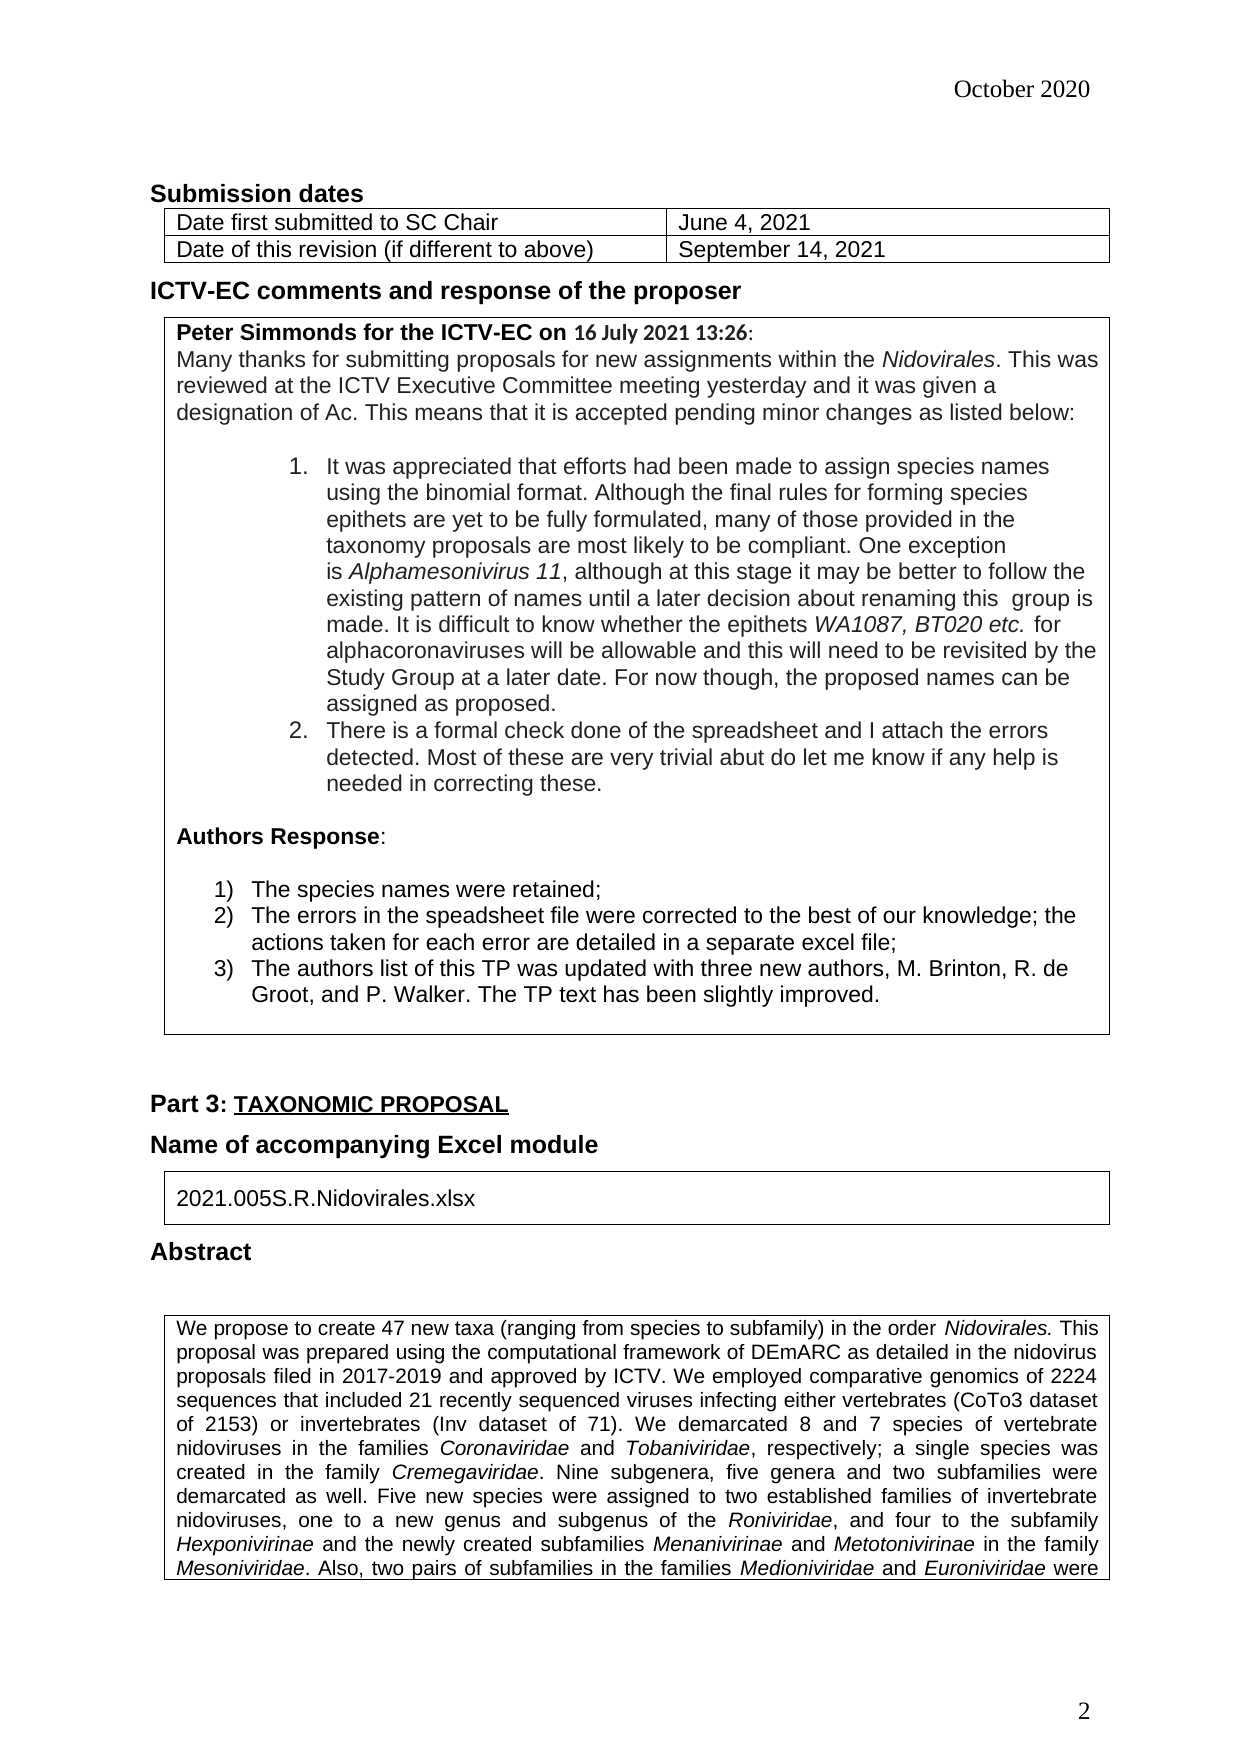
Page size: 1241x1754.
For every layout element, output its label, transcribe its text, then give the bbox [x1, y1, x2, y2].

table_header Peter Simmonds for the ICTV-EC on 16 July 2021 13:26: Many thanks for submitting proposals for new assignments within the Nidovirales. This was reviewed at the ICTV Executive Committee meeting yesterday and it was given a designation of Ac. This means that it is accepted pending minor changes as listed below: It was appreciated that efforts had been made to assign species names using the binomial format. Although the final rules for forming species epithets are yet to be fully formulated, many of those provided in the taxonomy proposals are most likely to be compliant. One exception is Alphamesonivirus 11, although at this stage it may be better to follow the existing pattern of names until a later decision about renaming this group is made. It is difficult to know whether the epithets WA1087, BT020 etc. for alphacoronaviruses will be allowable and this will need to be revisited by the Study Group at a later date. For now though, the proposed names can be assigned as proposed. There is a formal check done of the spreadsheet and I attach the errors detected. Most of these are very trivial abut do let me know if any help is needed in correcting these. Authors Response: The species names were retained; The errors in the speadsheet file were corrected to the best of our knowledge; the actions taken for each error are detailed in a separate excel file; The authors list of this TP was updated with three new authors, M. Brinton, R. de Groot, and P. Walker. The TP text has been slightly improved. [165, 318, 1109, 1034]
text Name of accompanying Excel module [150, 1130, 1090, 1159]
table_header June 4, 2021 [667, 209, 1109, 235]
text Submission dates [150, 179, 1090, 207]
table_header Date first submitted to SC Chair [165, 209, 666, 235]
text ICTV-EC comments and response of the proposer [150, 276, 1090, 304]
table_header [165, 1316, 1109, 1579]
table_cell Date of this revision (if different to above) [165, 236, 666, 262]
table_header 2021.005S.R.Nidovirales.xlsx [165, 1172, 1109, 1223]
text Abstract [150, 1237, 1090, 1266]
text Part 3: TAXONOMIC PROPOSAL [150, 1089, 1090, 1117]
table_cell September 14, 2021 [667, 236, 1109, 262]
